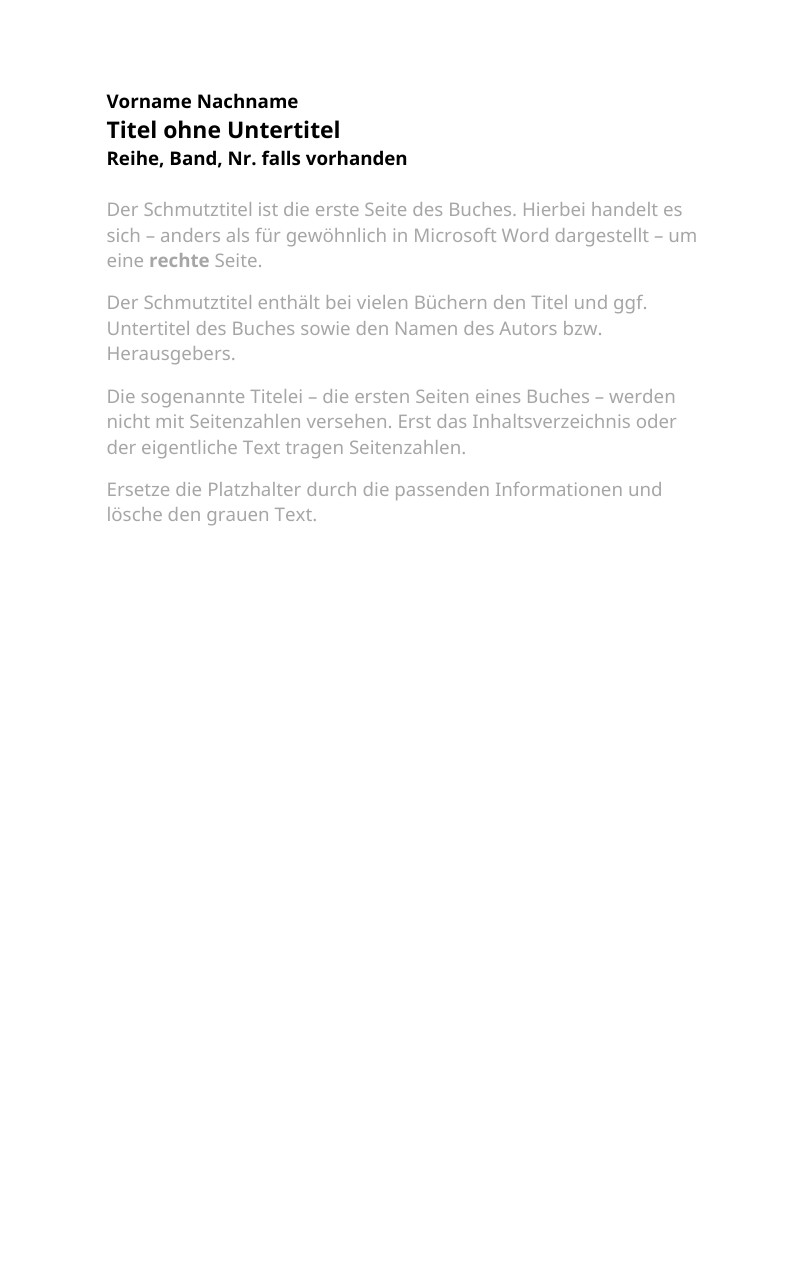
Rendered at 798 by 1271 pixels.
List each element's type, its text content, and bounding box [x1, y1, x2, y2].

text Reihe, Band, Nr. falls vorhanden [106, 145, 709, 171]
text Titel ohne Untertitel [106, 114, 709, 145]
text Der Schmutztitel ist die erste Seite des Buches. Hierbei handelt es sich – anders als für gewöhnlich in Microsoft Word dargestellt – um eine rechte Seite. [106, 196, 709, 273]
text Die sogenannte Titelei – die ersten Seiten eines Buches – werden nicht mit Seitenzahlen versehen. Erst das Inhaltsverzeichnis oder der eigentliche Text tragen Seitenzahlen. [106, 383, 709, 459]
text Der Schmutztitel enthält bei vielen Büchern den Titel und ggf. Untertitel des Buches sowie den Namen des Autors bzw. Herausgebers. [106, 290, 709, 366]
text Vorname Nachname [106, 89, 709, 114]
text Ersetze die Platzhalter durch die passenden Informationen und lösche den grauen Text. [106, 476, 709, 527]
